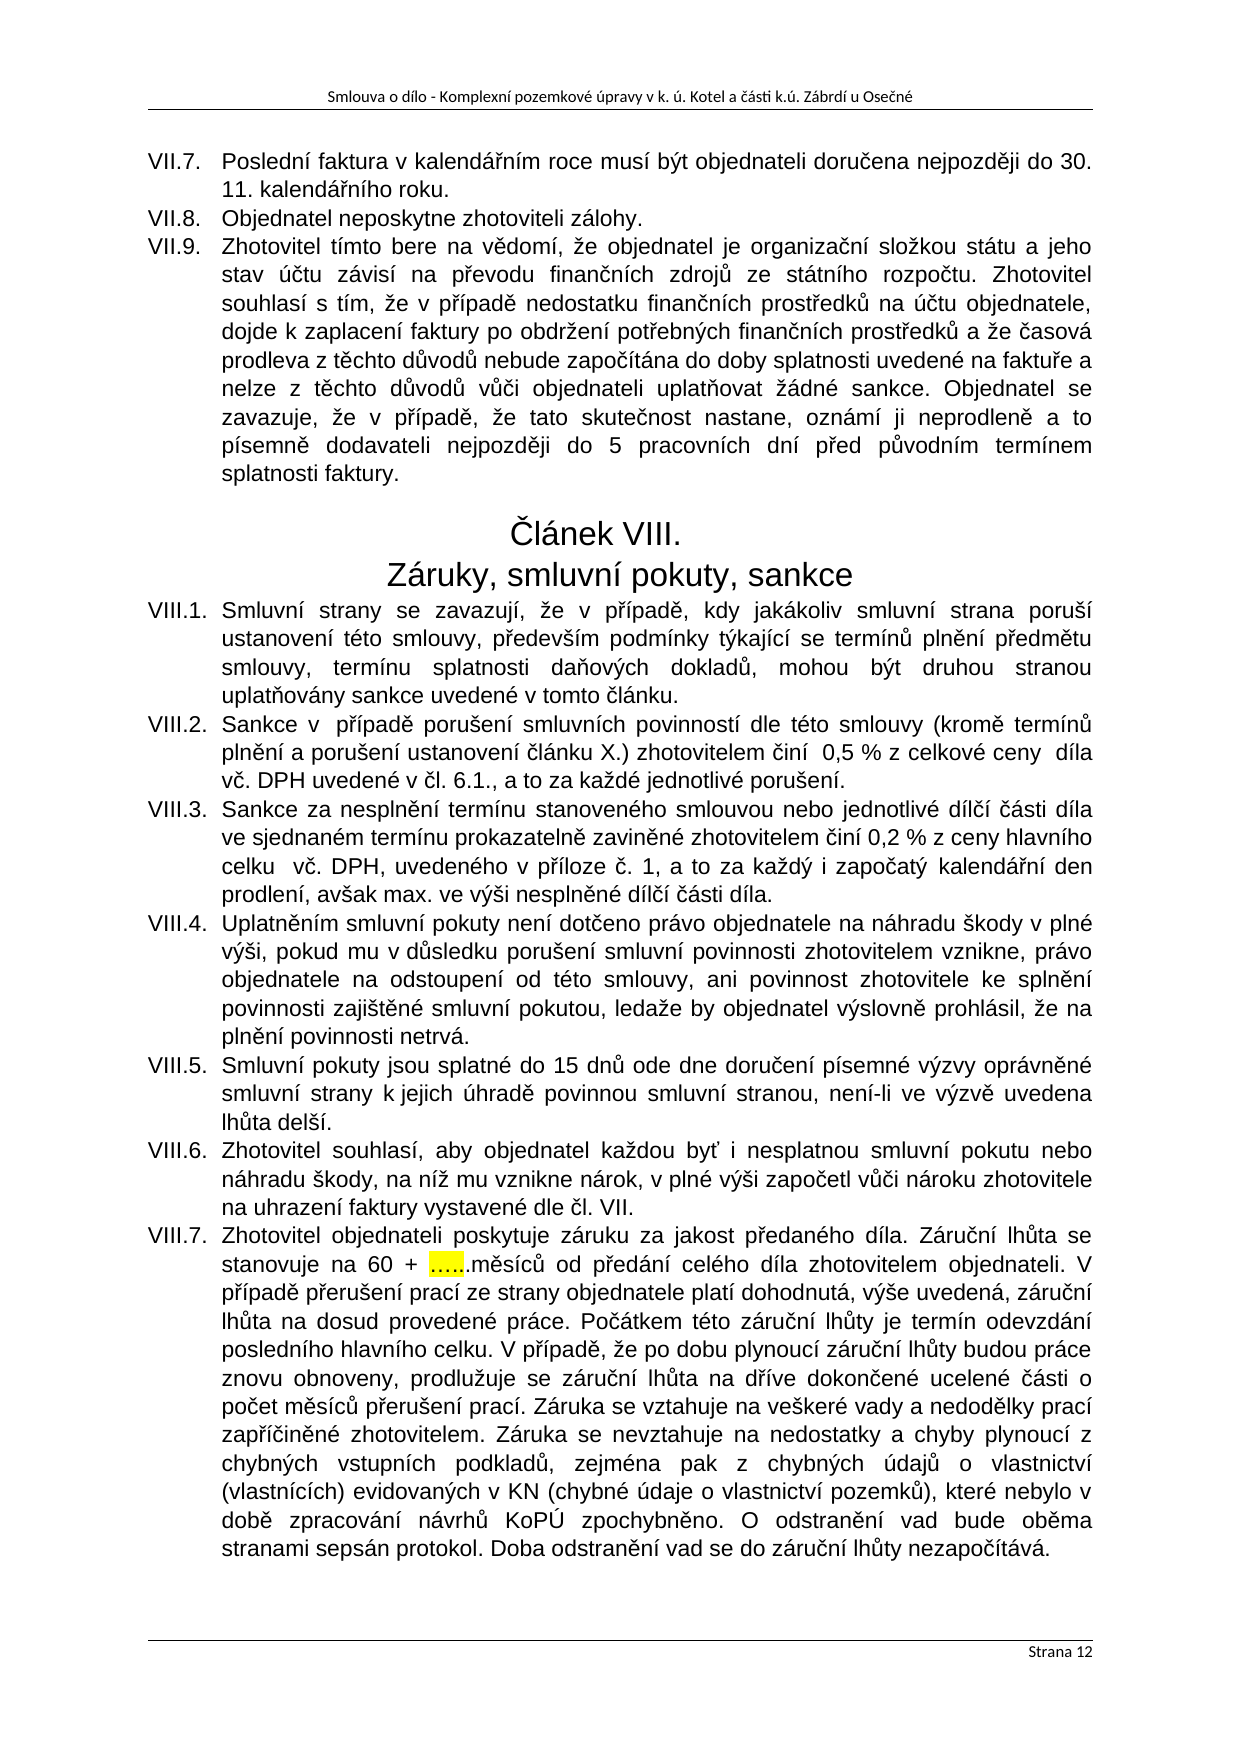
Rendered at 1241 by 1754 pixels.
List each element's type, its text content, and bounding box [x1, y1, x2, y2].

list Uplatněním smluvní pokuty není dotčeno právo objednatele na náhradu škody v plné výši, pokud mu v důsledku porušení smluvní povinnosti zhotovitelem vznikne, právo objednatele na odstoupení od této smlouvy, ani povinnost zhotovitele ke splnění povinnosti zajištěné smluvní pokutou, ledaže by objednatel výslovně prohlásil, že na plnění povinnosti netrvá. [148, 909, 1093, 1050]
list Smluvní strany se zavazují, že v případě, kdy jakákoliv smluvní strana poruší ustanovení této smlouvy, především podmínky týkající se termínů plnění předmětu smlouvy, termínu splatnosti daňových dokladů, mohou být druhou stranou uplatňovány sankce uvedené v tomto článku. [148, 597, 1093, 708]
list Zhotovitel tímto bere na vědomí, že objednatel je organizační složkou státu a jeho stav účtu závisí na převodu finančních zdrojů ze státního rozpočtu. Zhotovitel souhlasí s tím, že v případě nedostatku finančních prostředků na účtu objednatele, dojde k zaplacení faktury po obdržení potřebných finančních prostředků a že časová prodleva z těchto důvodů nebude započítána do doby splatnosti uvedené na faktuře a nelze z těchto důvodů vůči objednateli uplatňovat žádné sankce. Objednatel se zavazuje, že v případě, že tato skutečnost nastane, oznámí ji neprodleně a to písemně dodavateli nejpozději do 5 pracovních dní před původním termínem splatnosti faktury. [148, 233, 1093, 487]
list Zhotovitel souhlasí, aby objednatel každou byť i nesplatnou smluvní pokutu nebo náhradu škody, na níž mu vznikne nárok, v plné výši započetl vůči nároku zhotovitele na uhrazení faktury vystavené dle čl. VII. [148, 1137, 1093, 1220]
list Sankce za nesplnění termínu stanoveného smlouvou nebo jednotlivé dílčí části díla ve sjednaném termínu prokazatelně zaviněné zhotovitelem činí 0,2 % z ceny hlavního celku vč. DPH, uvedeného v příloze č. 1, a to za každý i započatý kalendářní den prodlení, avšak max. ve výši nesplněné dílčí části díla. [148, 796, 1093, 907]
list Poslední faktura v kalendářním roce musí být objednateli doručena nejpozději do 30. 11. kalendářního roku. [148, 148, 1093, 202]
list Smluvní pokuty jsou splatné do 15 dnů ode dne doručení písemné výzvy oprávněné smluvní strany k jejich úhradě povinnou smluvní stranou, není-li ve výzvě uvedena lhůta delší. [148, 1052, 1093, 1135]
list Objednatel neposkytne zhotoviteli zálohy. [148, 204, 1093, 231]
list Zhotovitel objednateli poskytuje záruku za jakost předaného díla. Záruční lhůta se stanovuje na 60 + …...měsíců od předání celého díla zhotovitelem objednateli. V případě přerušení prací ze strany objednatele platí dohodnutá, výše uvedená, záruční lhůta na dosud provedené práce. Počátkem této záruční lhůty je termín odevzdání posledního hlavního celku. V případě, že po dobu plynoucí záruční lhůty budou práce znovu obnoveny, prodlužuje se záruční lhůta na dříve dokončené ucelené části o počet měsíců přerušení prací. Záruka se vztahuje na veškeré vady a nedodělky prací zapříčiněné zhotovitelem. Záruka se nevztahuje na nedostatky a chyby plynoucí z chybných vstupních podkladů, zejména pak z chybných údajů o vlastnictví (vlastnících) evidovaných v KN (chybné údaje o vlastnictví pozemků), které nebylo v době zpracování návrhů KoPÚ zpochybněno. O odstranění vad bude oběma stranami sepsán protokol. Doba odstranění vad se do záruční lhůty nezapočítává. [148, 1222, 1093, 1562]
subtitle Záruky, smluvní pokuty, sankce [148, 514, 1093, 594]
list Sankce v případě porušení smluvních povinností dle této smlouvy (kromě termínů plnění a porušení ustanovení článku X.) zhotovitelem činí 0,5 % z celkové ceny díla vč. DPH uvedené v čl. 6.1., a to za každé jednotlivé porušení. [148, 711, 1093, 794]
